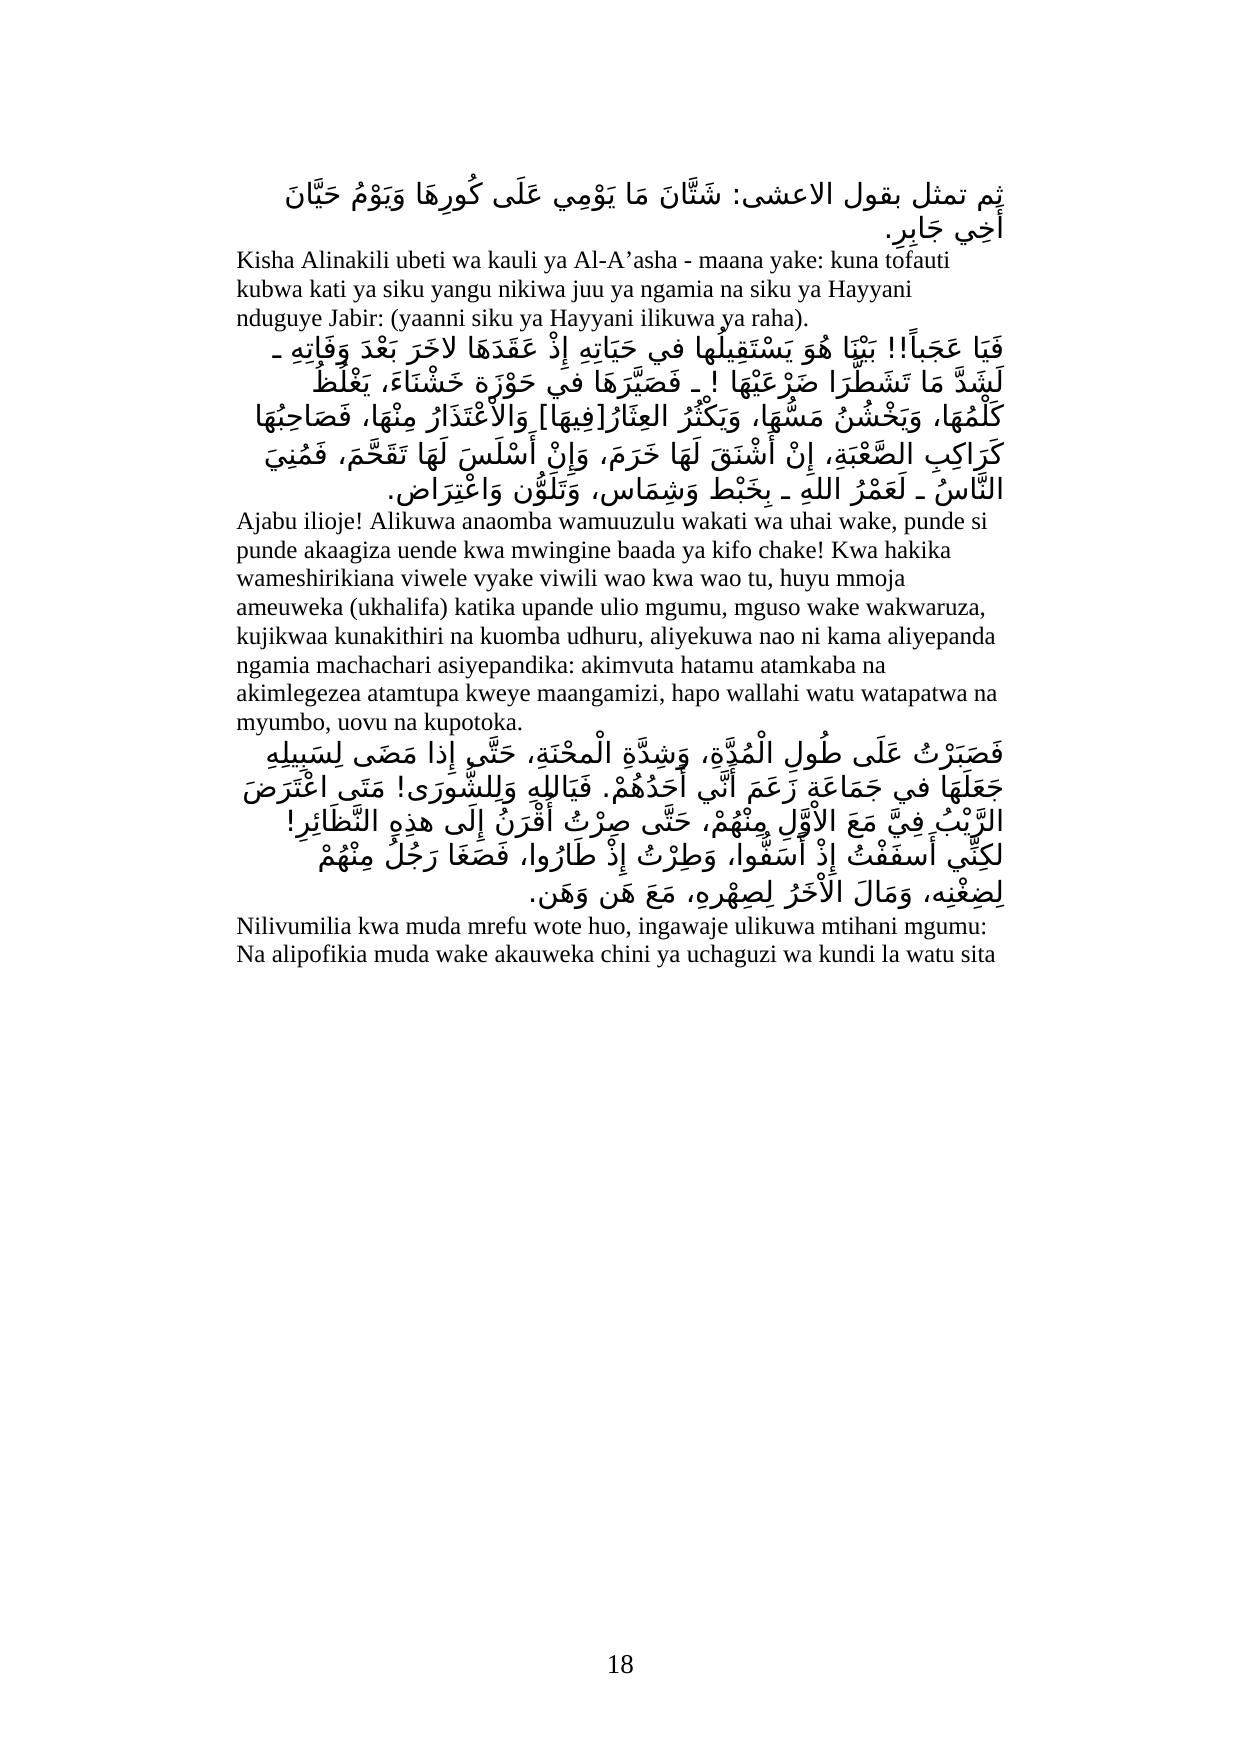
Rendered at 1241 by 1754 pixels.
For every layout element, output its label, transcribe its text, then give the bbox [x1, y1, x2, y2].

text فَصَبَرْتُ عَلَى طُولِ الْمُدَّةِ، وَشِدَّةِ الْمحْنَةِ، حَتَّى إِذا مَضَى لِسَبِيلِهِ جَعَلَهَا في جَمَاعَة زَعَمَ أَنَّي أَحَدُهُمْ. فَيَاللهِ وَلِلشُّورَى! مَتَى اعْتَرَضَ الرَّيْبُ فِيَّ مَعَ الاْوَّلِ مِنْهُمْ، حَتَّى صِرْتُ أُقْرَنُ إِلَى هذِهِ النَّظَائِرِ! لكِنِّي أَسفَفْتُ إِذْ أَسَفُّوا، وَطِرْتُ إِذْ طَارُوا، فَصَغَا رَجُلُ مِنْهُمْ لِضِغْنِه، وَمَالَ الاْخَرُ لِصِهْرهِ، مَعَ هَن وَهَن. [236, 736, 1004, 911]
text Kisha Alinakili ubeti wa kauli ya Al-A’asha - maana yake: kuna tofauti kubwa kati ya siku yangu nikiwa juu ya ngamia na siku ya Hayyani nduguye Jabir: (yaanni siku ya Hayyani ilikuwa ya raha). [236, 245, 1004, 331]
text Nilivumilia kwa muda mrefu wote huo, ingawaje ulikuwa mtihani mgumu: Na alipofikia muda wake akauweka chini ya uchaguzi wa kundi la watu sita akadai akinidhania mimi ni mmoja kati yao. Eee Mungu! Nahusika nini mimi na Shuura!. [236, 911, 1004, 968]
text Ajabu ilioje! Alikuwa anaomba wamuuzulu wakati wa uhai wake, punde si punde akaagiza uende kwa mwingine baada ya kifo chake! Kwa hakika wameshirikiana viwele vyake viwili wao kwa wao tu, huyu mmoja ameuweka (ukhalifa) katika upande ulio mgumu, mguso wake wakwaruza, kujikwaa kunakithiri na kuomba udhuru, aliyekuwa nao ni kama aliyepanda ngamia machachari asiyepandika: akimvuta hatamu atamkaba na akimlegezea atamtupa kweye maangamizi, hapo wallahi watu watapatwa na myumbo, uovu na kupotoka. [236, 506, 1004, 736]
text فَيَا عَجَباً!! بَيْنَا هُوَ يَسْتَقِيلُها في حَيَاتِهِ إِذْ عَقَدَهَا لاخَرَ بَعْدَ وَفَاتِهِ ـ لَشَدَّ مَا تَشَطَّرَا ضَرْعَيْهَا ! ـ فَصَيَّرَهَا في حَوْزَة خَشْنَاءَ، يَغْلُظُ كَلْمُهَا، وَيَخْشُنُ مَسُّهَا، وَيَكْثُرُ العِثَارُ[فِيهَا] وَالاْعْتَذَارُ مِنْهَا، فَصَاحِبُهَا كَرَاكِبِ الصَّعْبَةِ، إِنْ أَشْنَقَ لَهَا خَرَمَ، وَإِنْ أَسْلَسَ لَهَا تَقَحَّمَ، فَمُنِيَ النَّاسُ ـ لَعَمْرُ اللهِ ـ بِخَبْط وَشِمَاس، وَتَلَوُّن وَاعْتِرَاض. [236, 331, 1004, 506]
text ثم تمثل بقول الاعشى: شَتَّانَ مَا يَوْمِي عَلَى كُورِهَا وَيَوْمُ حَيَّانَ أَخِي جَابِرِ. [236, 177, 1004, 245]
